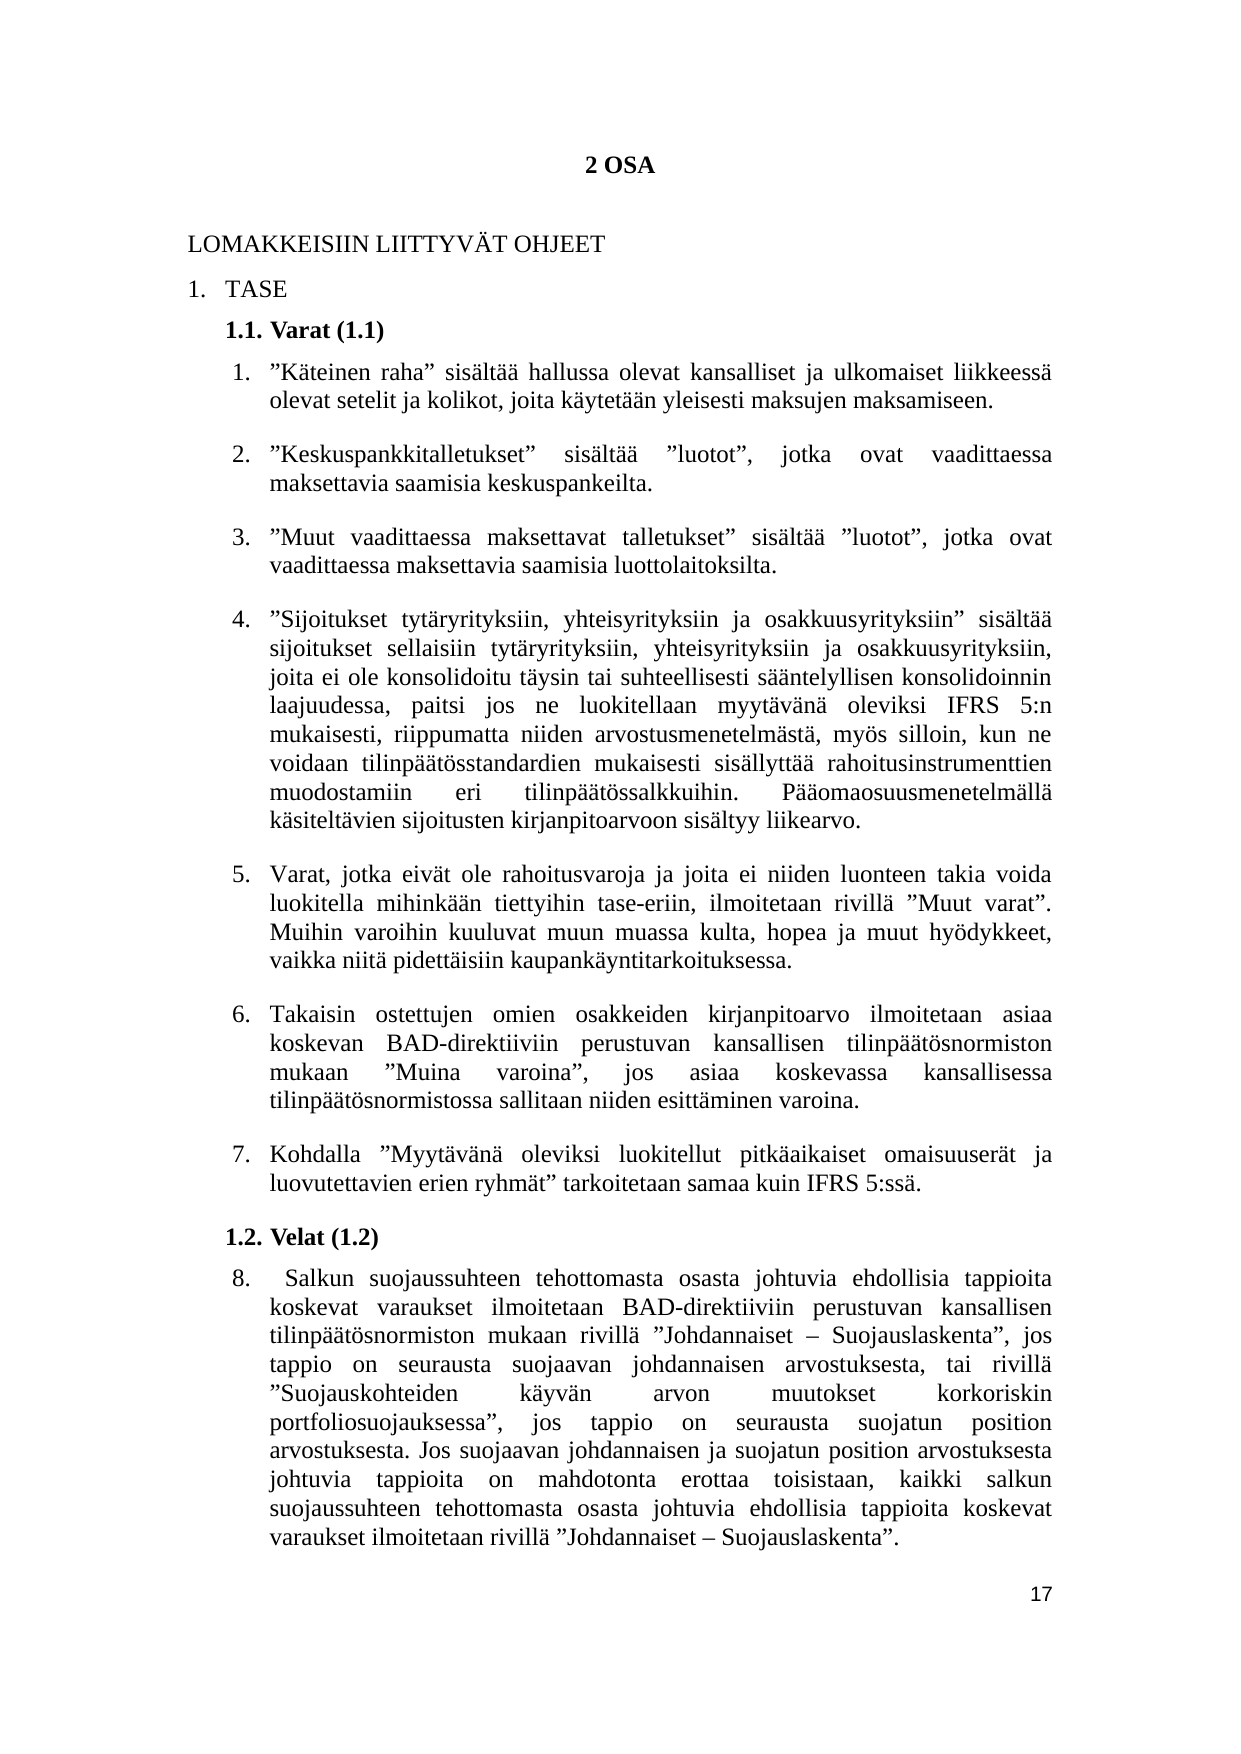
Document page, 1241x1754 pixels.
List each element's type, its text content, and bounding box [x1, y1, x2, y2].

text ”Muut vaadittaessa maksettavat talletukset” sisältää ”luotot”, jotka ovat vaadittaessa maksettavia saamisia luottolaitoksilta. [232, 522, 1053, 579]
text ”Keskuspankkitalletukset” sisältää ”luotot”, jotka ovat vaadittaessa maksettavia saamisia keskuspankeilta. [232, 439, 1053, 497]
list ”Käteinen raha” sisältää hallussa olevat kansalliset ja ulkomaiset liikkeessä olevat setelit ja kolikot, joita käytetään yleisesti maksujen maksamiseen. [232, 357, 1053, 414]
text Kohdalla ”Myytävänä oleviksi luokitellut pitkäaikaiset omaisuuserät ja luovutettavien erien ryhmät” tarkoitetaan samaa kuin IFRS 5:ssä. [232, 1139, 1053, 1197]
text Takaisin ostettujen omien osakkeiden kirjanpitoarvo ilmoitetaan asiaa koskevan BAD-direktiiviin perustuvan kansallisen tilinpäätösnormiston mukaan ”Muina varoina”, jos asiaa koskevassa kansallisessa tilinpäätösnormistossa sallitaan niiden esittäminen varoina. [232, 999, 1053, 1114]
text 2 OSA [187, 150, 1053, 179]
text ”Sijoitukset tytäryrityksiin, yhteisyrityksiin ja osakkuusyrityksiin” sisältää sijoitukset sellaisiin tytäryrityksiin, yhteisyrityksiin ja osakkuusyrityksiin, joita ei ole konsolidoitu täysin tai suhteellisesti sääntelyllisen konsolidoinnin laajuudessa, paitsi jos ne luokitellaan myytävänä oleviksi IFRS 5:n mukaisesti, riippumatta niiden arvostusmenetelmästä, myös silloin, kun ne voidaan tilinpäätösstandardien mukaisesti sisällyttää rahoitusinstrumenttien muodostamiin eri tilinpäätössalkkuihin. Pääomaosuusmenetelmällä käsiteltävien sijoitusten kirjanpitoarvoon sisältyy liikearvo. [232, 604, 1053, 834]
subtitle Varat (1.1) [225, 316, 1053, 344]
subtitle Lomakkeisiin liittyvät ohjeet [187, 229, 1053, 257]
text Salkun suojaussuhteen tehottomasta osasta johtuvia ehdollisia tappioita koskevat varaukset ilmoitetaan BAD-direktiiviin perustuvan kansallisen tilinpäätösnormiston mukaan rivillä ”Johdannaiset – Suojauslaskenta”, jos tappio on seurausta suojaavan johdannaisen arvostuksesta, tai rivillä ”Suojauskohteiden käyvän arvon muutokset korkoriskin portfoliosuojauksessa”, jos tappio on seurausta suojatun position arvostuksesta. Jos suojaavan johdannaisen ja suojatun position arvostuksesta johtuvia tappioita on mahdotonta erottaa toisistaan, kaikki salkun suojaussuhteen tehottomasta osasta johtuvia ehdollisia tappioita koskevat varaukset ilmoitetaan rivillä ”Johdannaiset – Suojauslaskenta”. [232, 1263, 1053, 1551]
subtitle Velat (1.2) [225, 1222, 1053, 1251]
subtitle Tase [187, 274, 1053, 303]
text Varat, jotka eivät ole rahoitusvaroja ja joita ei niiden luonteen takia voida luokitella mihinkään tiettyihin tase-eriin, ilmoitetaan rivillä ”Muut varat”. Muihin varoihin kuuluvat muun muassa kulta, hopea ja muut hyödykkeet, vaikka niitä pidettäisiin kaupankäyntitarkoituksessa. [232, 859, 1053, 974]
